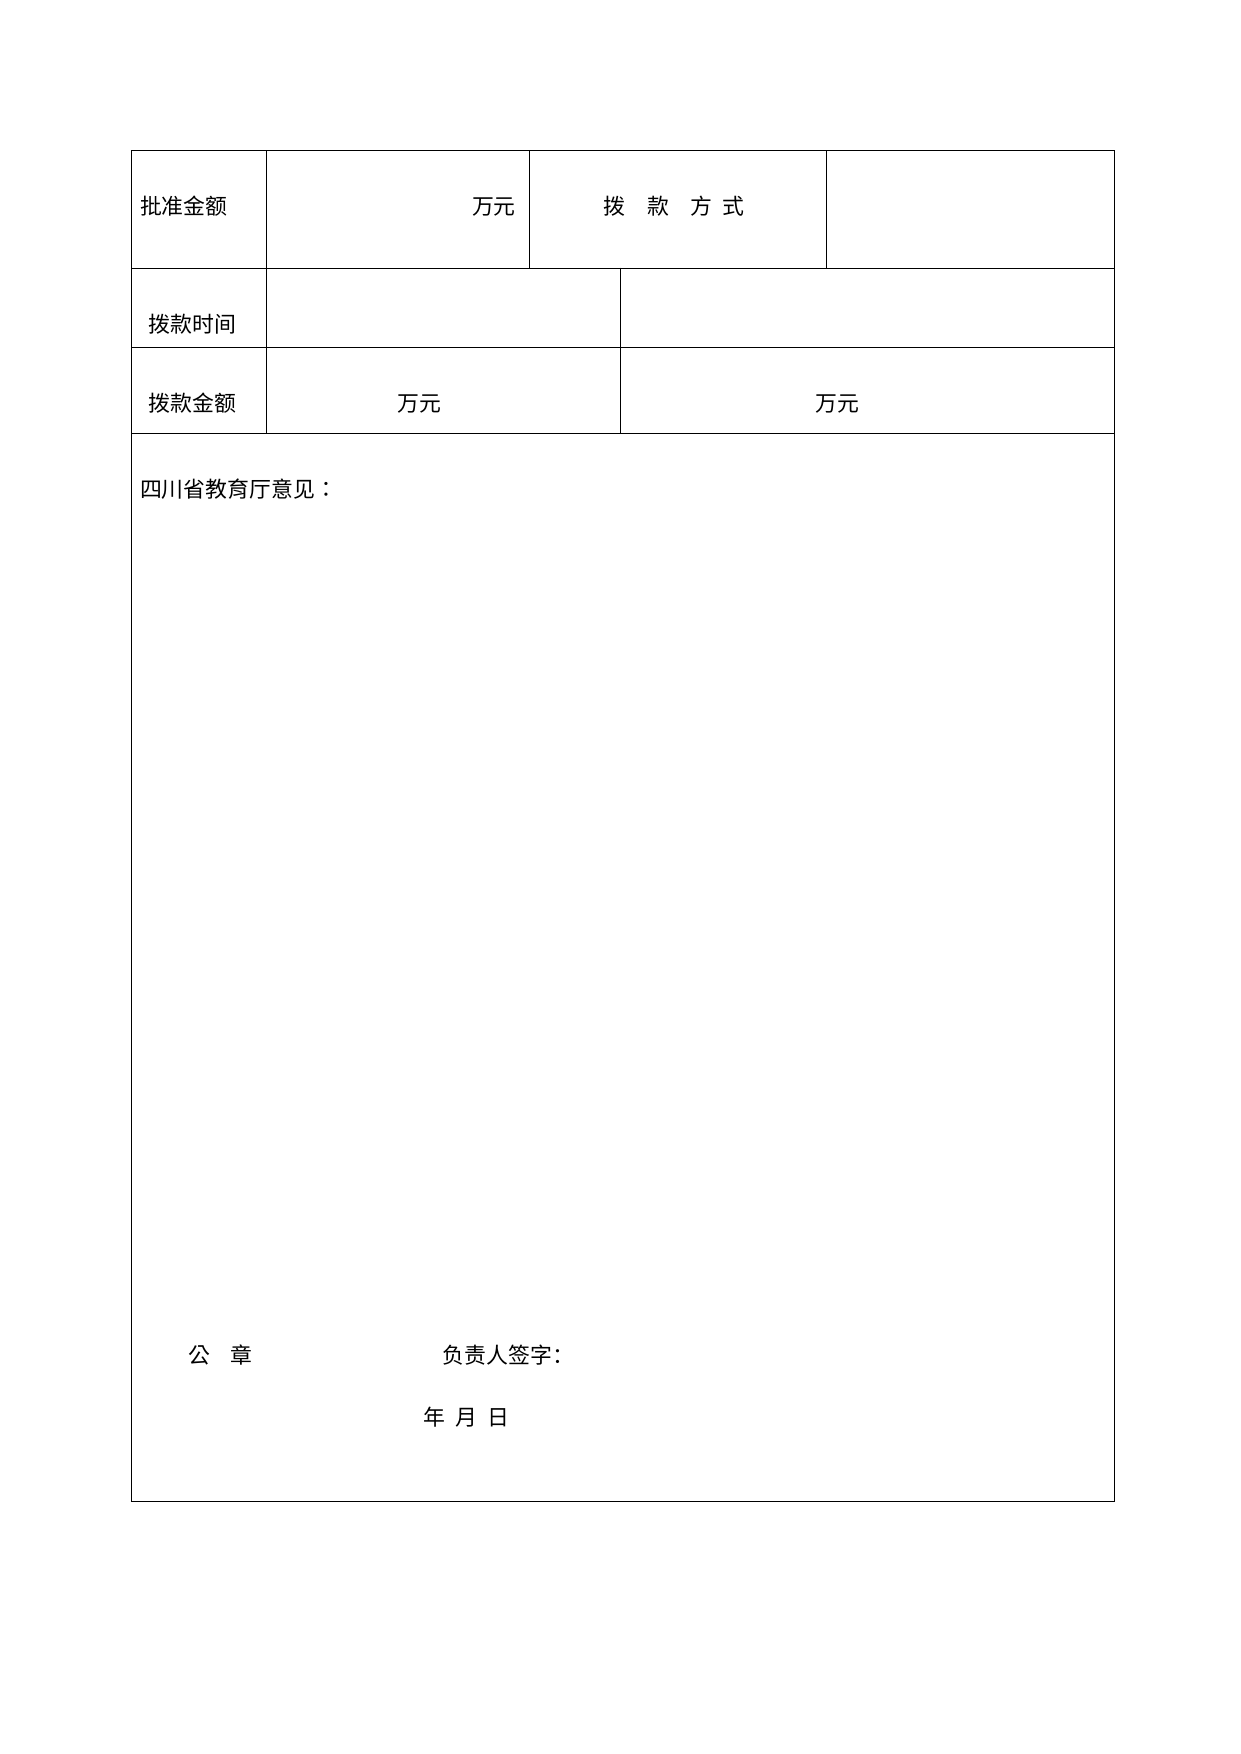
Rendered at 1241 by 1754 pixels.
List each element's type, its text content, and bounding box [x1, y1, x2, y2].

table_cell [621, 269, 1114, 347]
table_cell 拨款时间 [132, 269, 266, 347]
table_header 批准金额 [132, 151, 266, 268]
table_cell 拨款金额 [132, 348, 266, 433]
table_header [827, 151, 1114, 268]
table_header 万元 [267, 151, 529, 268]
table_cell 万元 [621, 348, 1114, 433]
table_cell [267, 269, 620, 347]
table_cell 四川省教育厅意见： 公 章 负责人签字： 年 月 日 [132, 434, 1114, 1501]
table_cell 万元 [267, 348, 620, 433]
table_header 拨 款 方 式 [530, 151, 826, 268]
